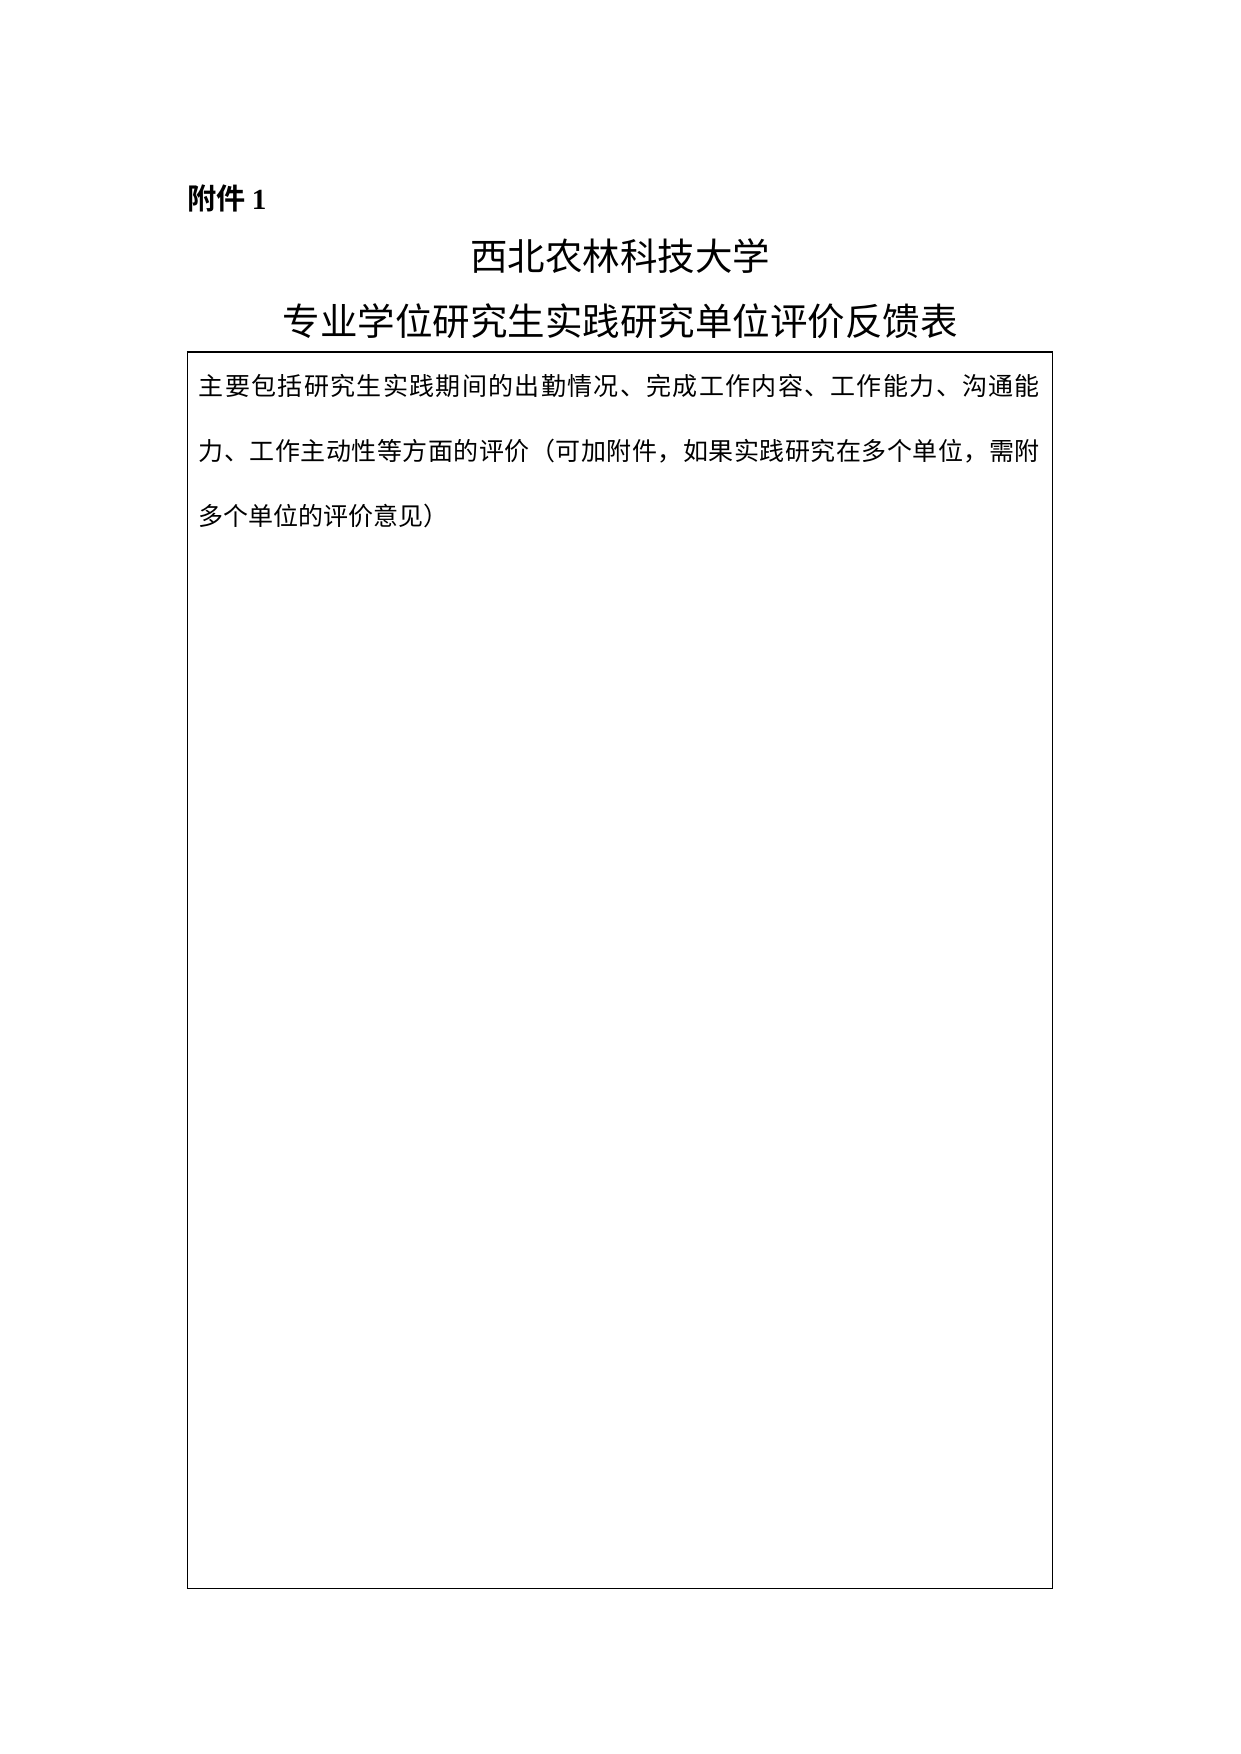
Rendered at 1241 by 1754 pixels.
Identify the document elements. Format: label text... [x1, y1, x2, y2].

text 附件1 [187, 162, 1053, 221]
text 西北农林科技大学 [187, 221, 1053, 286]
text 专业学位研究生实践研究单位评价反馈表 [187, 286, 1053, 351]
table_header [188, 353, 1052, 1587]
